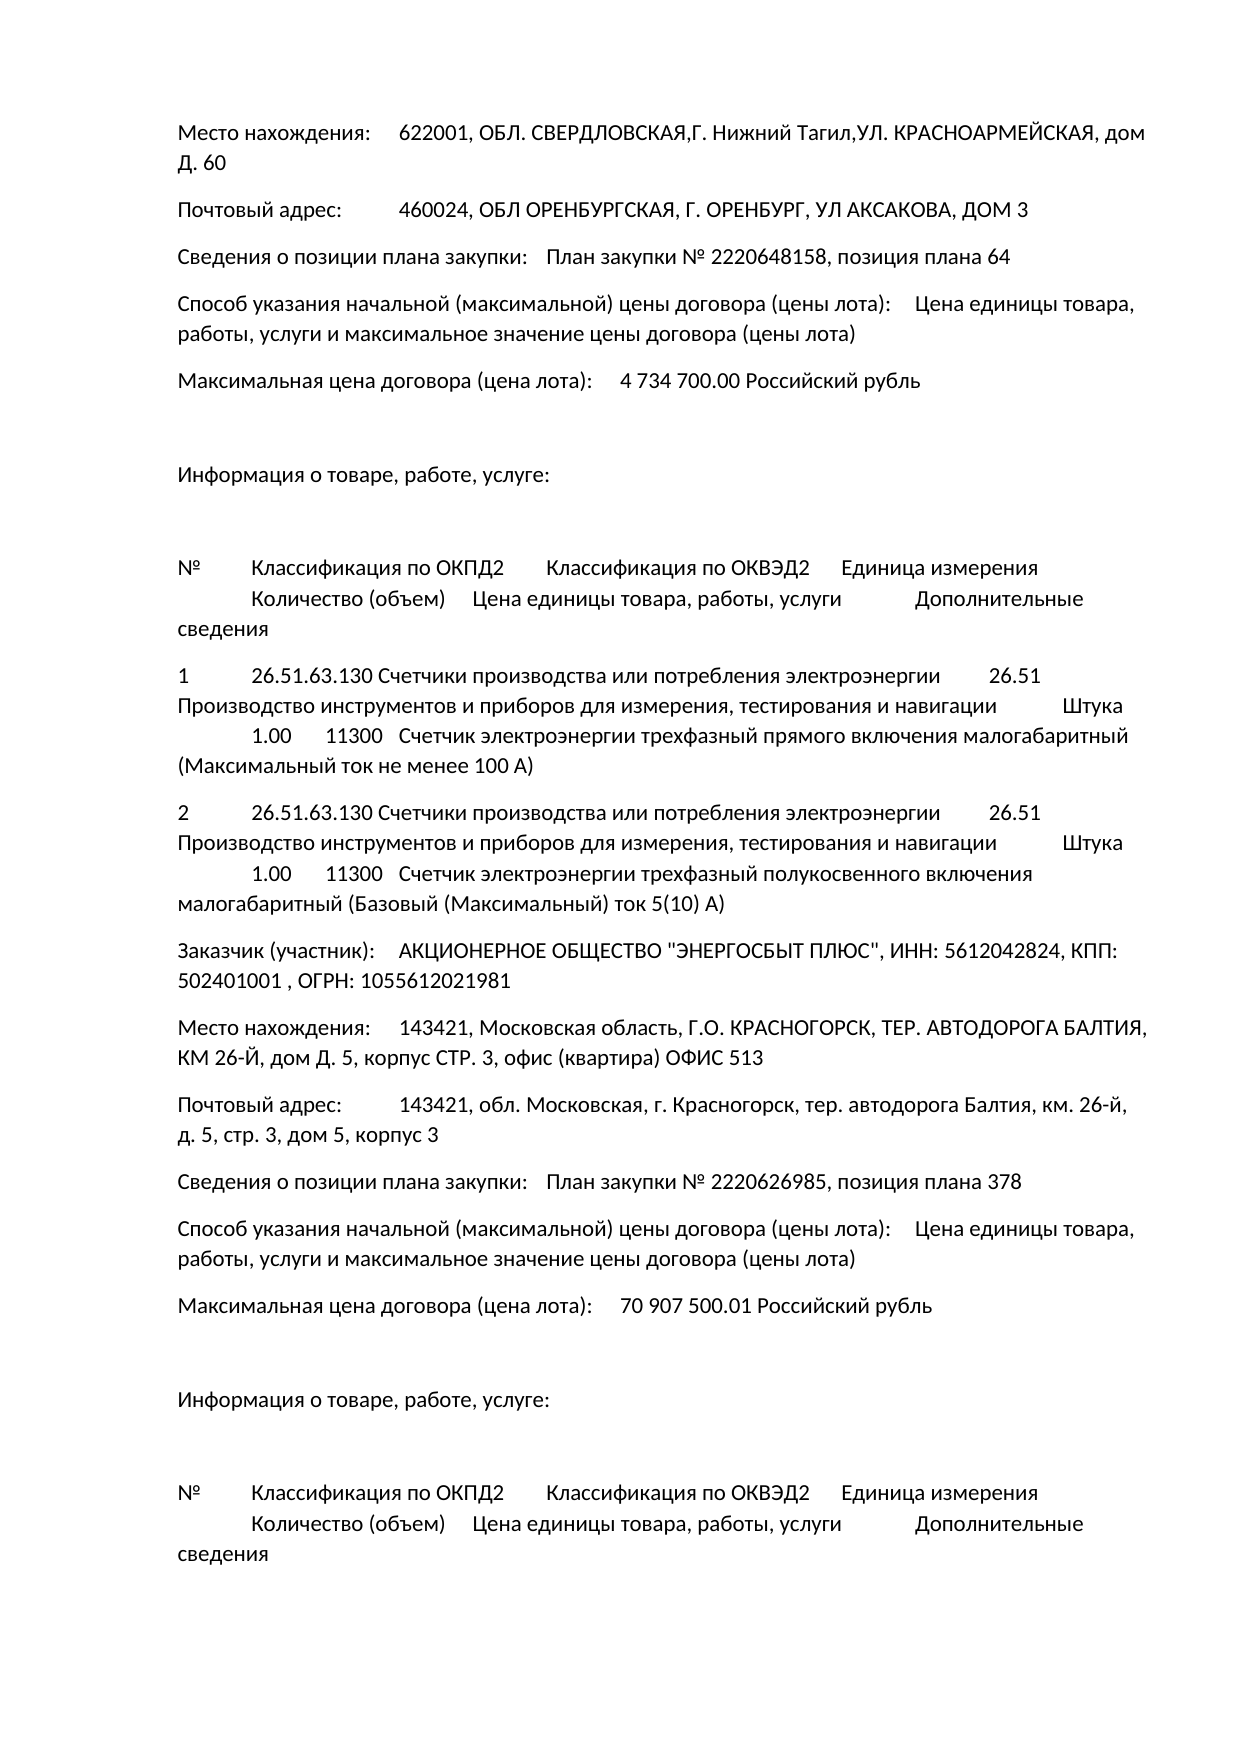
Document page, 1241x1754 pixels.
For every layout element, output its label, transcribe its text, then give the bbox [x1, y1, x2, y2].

text Максимальная цена договора (цена лота): 4 734 700.00 Российский рубль [177, 366, 1152, 394]
text Максимальная цена договора (цена лота): 70 907 500.01 Российский рубль [177, 1291, 1152, 1319]
text Место нахождения: 143421, Московская область, Г.О. КРАСНОГОРСК, ТЕР. АВТОДОРОГА БАЛТИЯ, КМ 26-Й, дом Д. 5, корпус СТР. 3, офис (квартира) ОФИС 513 [177, 1013, 1152, 1071]
text 1 26.51.63.130 Счетчики производства или потребления электроэнергии 26.51 Производство инструментов и приборов для измерения, тестирования и навигации Штука 1.00 11300 Счетчик электроэнергии трехфазный прямого включения малогабаритный (Максимальный ток не менее 100 А) [177, 661, 1152, 779]
text Сведения о позиции плана закупки: План закупки № 2220648158, позиция плана 64 [177, 242, 1152, 270]
text Информация о товаре, работе, услуге: [177, 460, 1152, 488]
text № Классификация по ОКПД2 Классификация по ОКВЭД2 Единица измерения Количество (объем) Цена единицы товара, работы, услуги Дополнительные сведения [177, 1478, 1152, 1567]
text 2 26.51.63.130 Счетчики производства или потребления электроэнергии 26.51 Производство инструментов и приборов для измерения, тестирования и навигации Штука 1.00 11300 Счетчик электроэнергии трехфазный полукосвенного включения малогабаритный (Базовый (Максимальный) ток 5(10) А) [177, 798, 1152, 917]
text Способ указания начальной (максимальной) цены договора (цены лота): Цена единицы товара, работы, услуги и максимальное значение цены договора (цены лота) [177, 1214, 1152, 1272]
text Почтовый адрес: 460024, ОБЛ ОРЕНБУРГСКАЯ, Г. ОРЕНБУРГ, УЛ АКСАКОВА, ДОМ 3 [177, 195, 1152, 223]
text Способ указания начальной (максимальной) цены договора (цены лота): Цена единицы товара, работы, услуги и максимальное значение цены договора (цены лота) [177, 289, 1152, 347]
text Заказчик (участник): АКЦИОНЕРНОЕ ОБЩЕСТВО "ЭНЕРГОСБЫТ ПЛЮС", ИНН: 5612042824, КПП: 502401001 , ОГРН: 1055612021981 [177, 936, 1152, 994]
text Место нахождения: 622001, ОБЛ. СВЕРДЛОВСКАЯ,Г. Нижний Тагил,УЛ. КРАСНОАРМЕЙСКАЯ, дом Д. 60 [177, 118, 1152, 176]
text № Классификация по ОКПД2 Классификация по ОКВЭД2 Единица измерения Количество (объем) Цена единицы товара, работы, услуги Дополнительные сведения [177, 553, 1152, 642]
text Почтовый адрес: 143421, обл. Московская, г. Красногорск, тер. автодорога Балтия, км. 26-й, д. 5, стр. 3, дом 5, корпус 3 [177, 1090, 1152, 1148]
text Информация о товаре, работе, услуге: [177, 1385, 1152, 1413]
text Сведения о позиции плана закупки: План закупки № 2220626985, позиция плана 378 [177, 1167, 1152, 1195]
